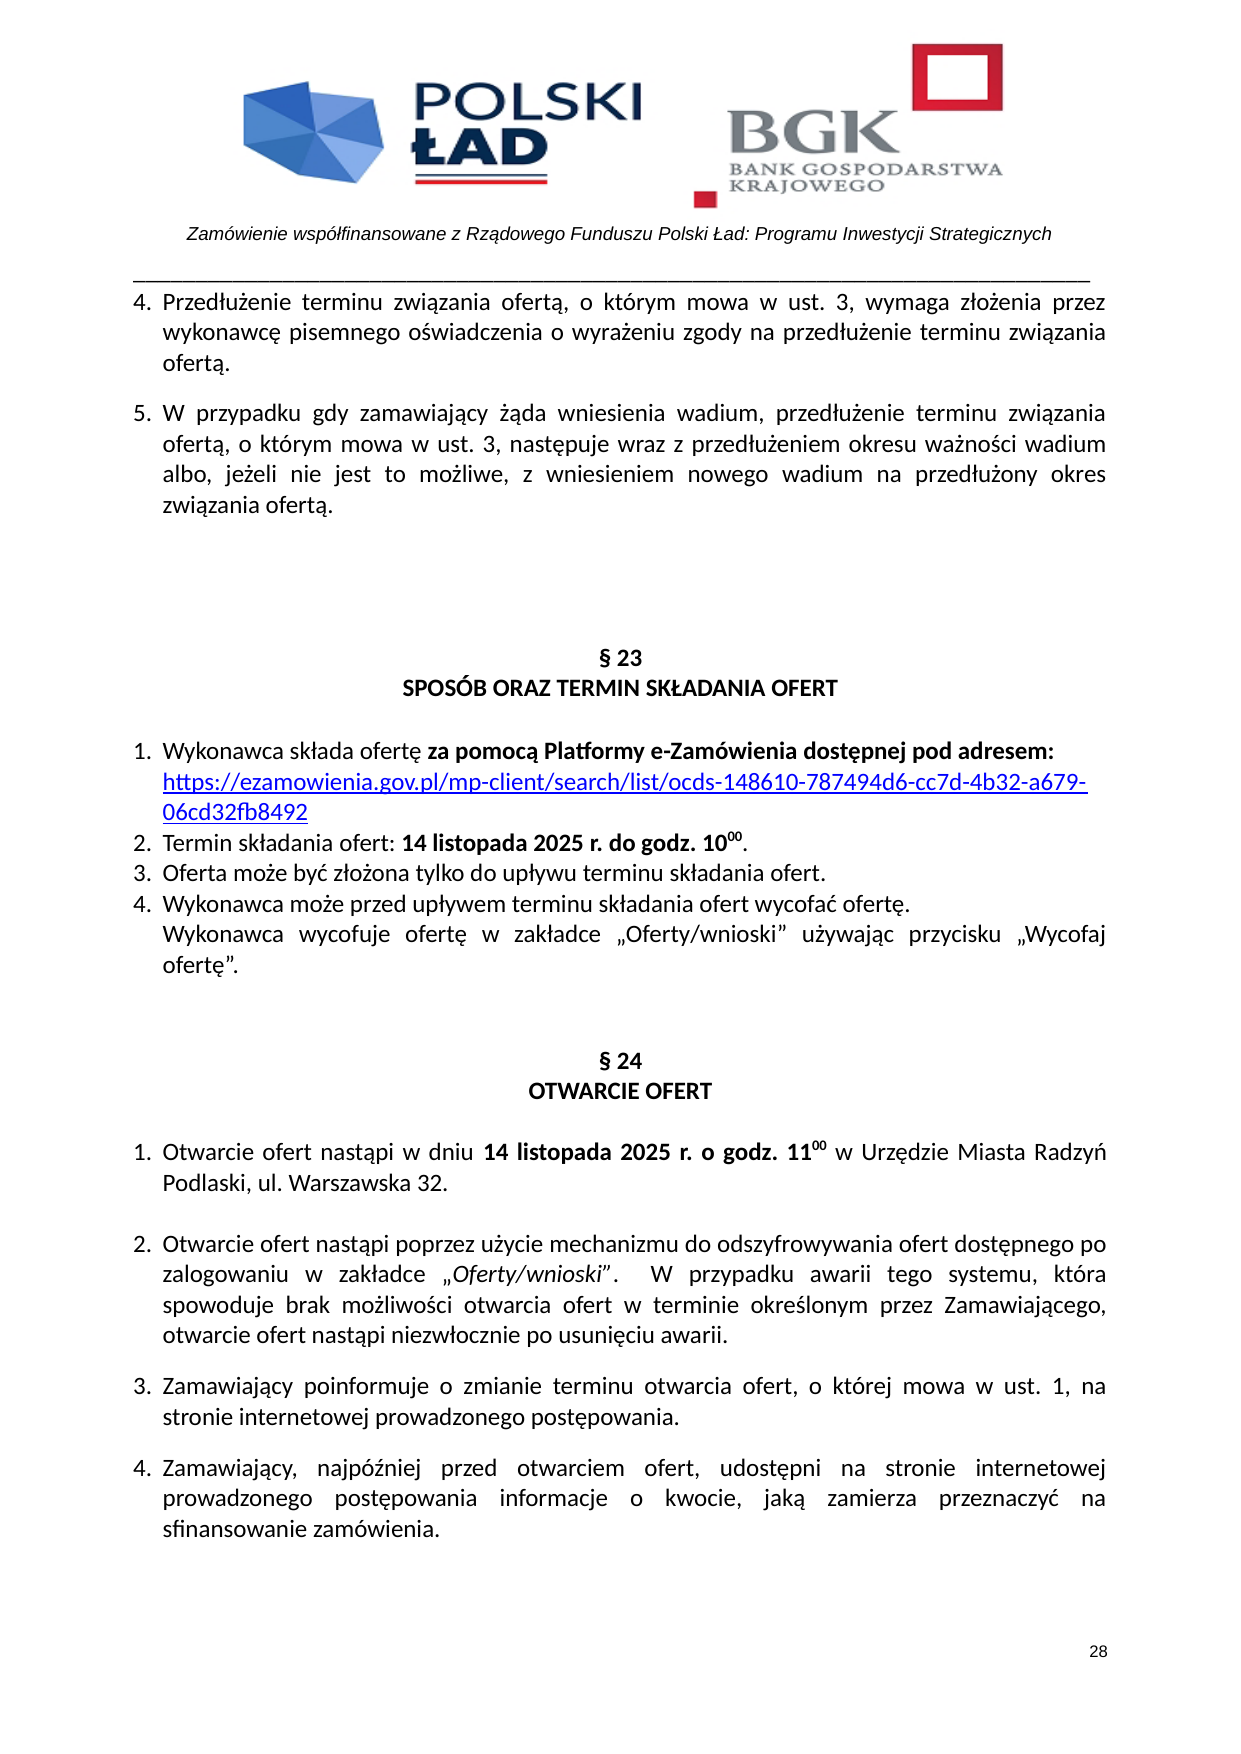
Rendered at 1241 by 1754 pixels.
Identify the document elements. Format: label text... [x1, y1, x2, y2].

text § 24 [133, 1045, 1107, 1075]
list Termin składania ofert: 14 listopada 2025 r. do godz. 1000. [133, 827, 1107, 857]
text SPOSÓB ORAZ TERMIN SKŁADANIA OFERT [133, 672, 1107, 703]
list Otwarcie ofert nastąpi poprzez użycie mechanizmu do odszyfrowywania ofert dostępnego po zalogowaniu w zakładce „Oferty/wnioski”. W przypadku awarii tego systemu, która spowoduje brak możliwości otwarcia ofert w terminie określonym przez Zamawiającego, otwarcie ofert nastąpi niezwłocznie po usunięciu awarii. [133, 1228, 1107, 1350]
list Przedłużenie terminu związania ofertą, o którym mowa w ust. 3, wymaga złożenia przez wykonawcę pisemnego oświadczenia o wyrażeniu zgody na przedłużenie terminu związania ofertą. [133, 286, 1107, 377]
list Wykonawca składa ofertę za pomocą Platformy e-Zamówienia dostępnej pod adresem: [133, 735, 1107, 766]
list https://ezamowienia.gov.pl/mp-client/search/list/ocds-148610-787494d6-cc7d-4b32-a679-06cd32fb8492 [162, 766, 1107, 827]
list Zamawiający, najpóźniej przed otwarciem ofert, udostępni na stronie internetowej prowadzonego postępowania informacje o kwocie, jaką zamierza przeznaczyć na sfinansowanie zamówienia. [133, 1452, 1107, 1543]
list Wykonawca wycofuje ofertę w zakładce „Oferty/wnioski” używając przycisku „Wycofaj ofertę”. [162, 918, 1107, 979]
text § 23 [133, 642, 1107, 672]
list Oferta może być złożona tylko do upływu terminu składania ofert. [133, 857, 1107, 888]
text OTWARCIE OFERT [133, 1075, 1107, 1106]
list Otwarcie ofert nastąpi w dniu 14 listopada 2025 r. o godz. 1100 w Urzędzie Miasta Radzyń Podlaski, ul. Warszawska 32. [133, 1136, 1107, 1197]
list Wykonawca może przed upływem terminu składania ofert wycofać ofertę. [133, 888, 1107, 918]
list W przypadku gdy zamawiający żąda wniesienia wadium, przedłużenie terminu związania ofertą, o którym mowa w ust. 3, następuje wraz z przedłużeniem okresu ważności wadium albo, jeżeli nie jest to możliwe, z wniesieniem nowego wadium na przedłużony okres związania ofertą. [133, 398, 1107, 520]
list Zamawiający poinformuje o zmianie terminu otwarcia ofert, o której mowa w ust. 1, na stronie internetowej prowadzonego postępowania. [133, 1370, 1107, 1431]
